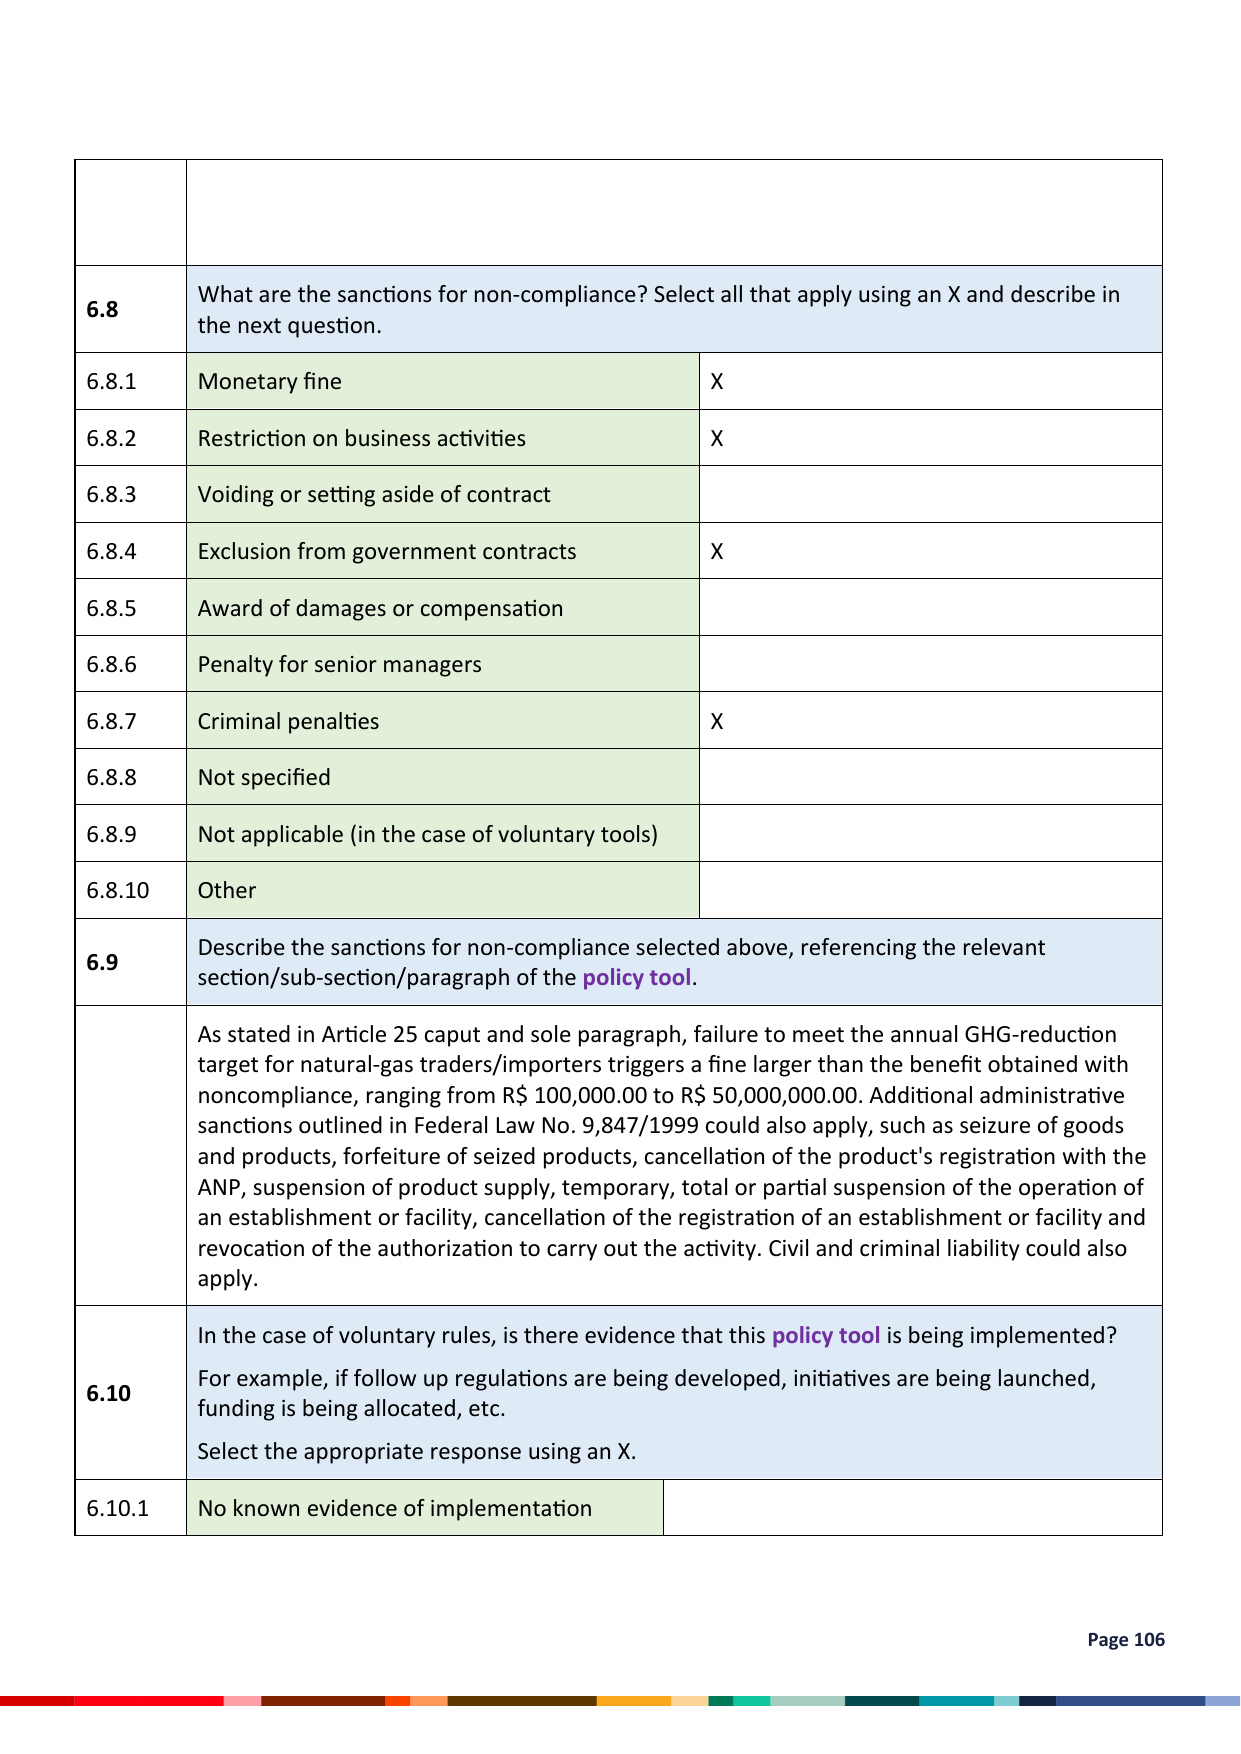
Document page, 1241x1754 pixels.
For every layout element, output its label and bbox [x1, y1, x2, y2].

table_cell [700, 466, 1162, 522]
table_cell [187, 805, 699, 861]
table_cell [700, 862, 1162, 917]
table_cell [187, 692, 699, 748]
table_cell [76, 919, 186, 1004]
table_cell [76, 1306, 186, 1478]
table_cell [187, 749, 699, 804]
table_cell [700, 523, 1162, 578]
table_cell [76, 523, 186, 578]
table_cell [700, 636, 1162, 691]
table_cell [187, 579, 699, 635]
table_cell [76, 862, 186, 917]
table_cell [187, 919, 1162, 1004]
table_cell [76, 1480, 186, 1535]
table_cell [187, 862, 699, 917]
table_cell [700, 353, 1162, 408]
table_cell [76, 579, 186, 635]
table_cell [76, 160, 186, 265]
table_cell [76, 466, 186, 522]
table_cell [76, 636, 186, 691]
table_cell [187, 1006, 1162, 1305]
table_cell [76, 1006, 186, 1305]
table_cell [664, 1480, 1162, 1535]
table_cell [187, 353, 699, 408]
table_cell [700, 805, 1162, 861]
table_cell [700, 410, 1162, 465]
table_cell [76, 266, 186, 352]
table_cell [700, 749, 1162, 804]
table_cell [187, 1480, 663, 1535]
picture [0, 1696, 1241, 1706]
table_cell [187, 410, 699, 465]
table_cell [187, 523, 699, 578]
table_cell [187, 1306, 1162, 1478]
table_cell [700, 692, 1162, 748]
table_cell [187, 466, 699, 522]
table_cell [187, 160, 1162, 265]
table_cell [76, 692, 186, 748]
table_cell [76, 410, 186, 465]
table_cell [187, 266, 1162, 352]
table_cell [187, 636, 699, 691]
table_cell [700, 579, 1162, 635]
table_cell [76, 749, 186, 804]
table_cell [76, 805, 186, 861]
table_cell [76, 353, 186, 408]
